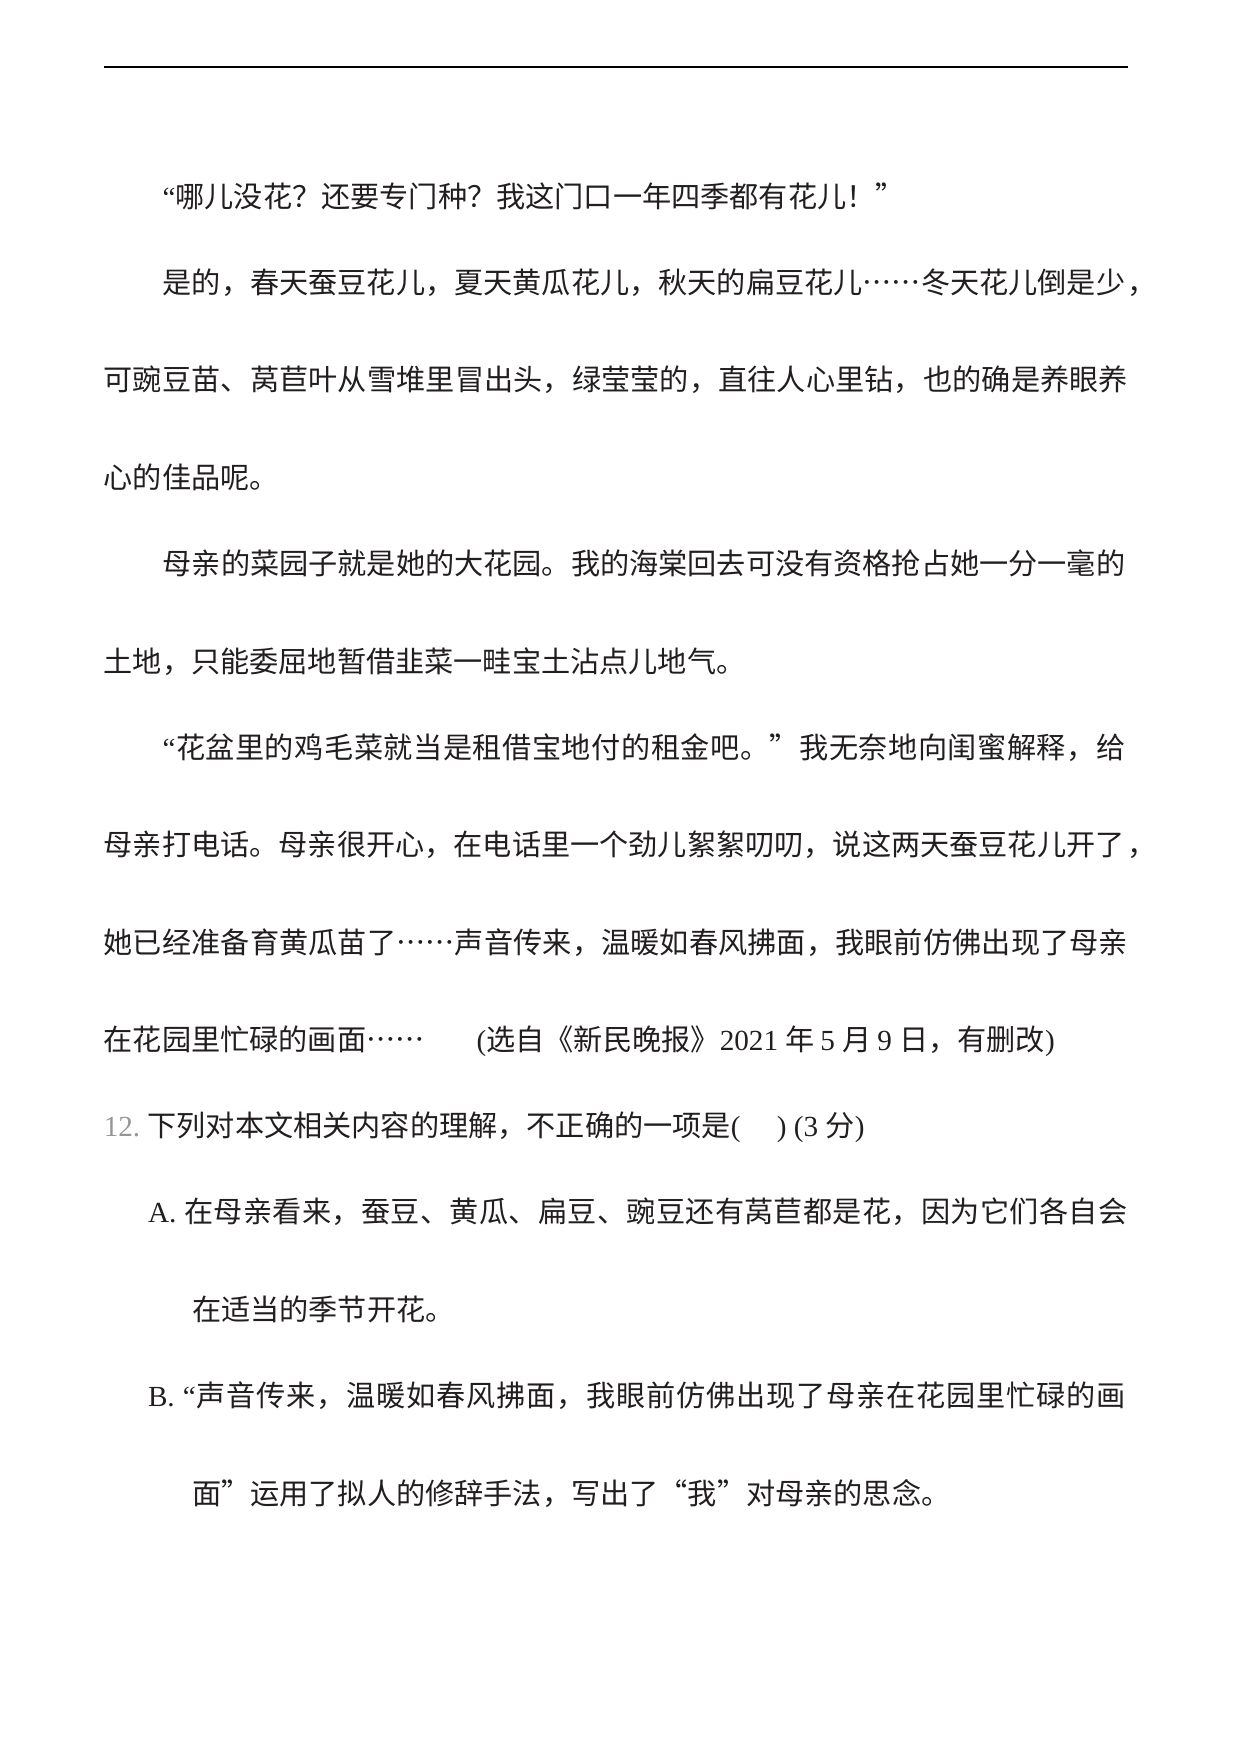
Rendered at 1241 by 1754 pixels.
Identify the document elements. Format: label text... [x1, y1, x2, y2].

text 12. 下列对本文相关内容的理解，不正确的一项是( ) (3 分) [103, 1092, 1128, 1157]
text 是的，春天蚕豆花儿，夏天黄瓜花儿，秋天的扁豆花儿……冬天花儿倒是少，可豌豆苗、莴苣叶从雪堆里冒出头，绿莹莹的，直往人心里钻，也的确是养眼养心的佳品呢。 [103, 248, 1128, 508]
text “花盆里的鸡毛菜就当是租借宝地付的租金吧。”我无奈地向闺蜜解释，给母亲打电话。母亲很开心，在电话里一个劲儿絮絮叨叨，说这两天蚕豆花儿开了，她已经准备育黄瓜苗了……声音传来，温暖如春风拂面，我眼前仿佛出现了母亲在花园里忙碌的画面…… (选自《新民晚报》2021 年5 月9 日，有删改) [103, 713, 1128, 1070]
text 母亲的菜园子就是她的大花园。我的海棠回去可没有资格抢占她一分一毫的土地，只能委屈地暂借韭菜一畦宝土沾点儿地气。 [103, 529, 1128, 692]
text A. 在母亲看来，蚕豆、黄瓜、扁豆、豌豆还有莴苣都是花，因为它们各自会在适当的季节开花。 [148, 1178, 1128, 1340]
text B. “声音传来，温暖如春风拂面，我眼前仿佛出现了母亲在花园里忙碌的画面”运用了拟人的修辞手法，写出了“我”对母亲的思念。 [148, 1361, 1128, 1524]
text “哪儿没花？还要专门种？我这门口一年四季都有花儿！” [103, 162, 1128, 227]
